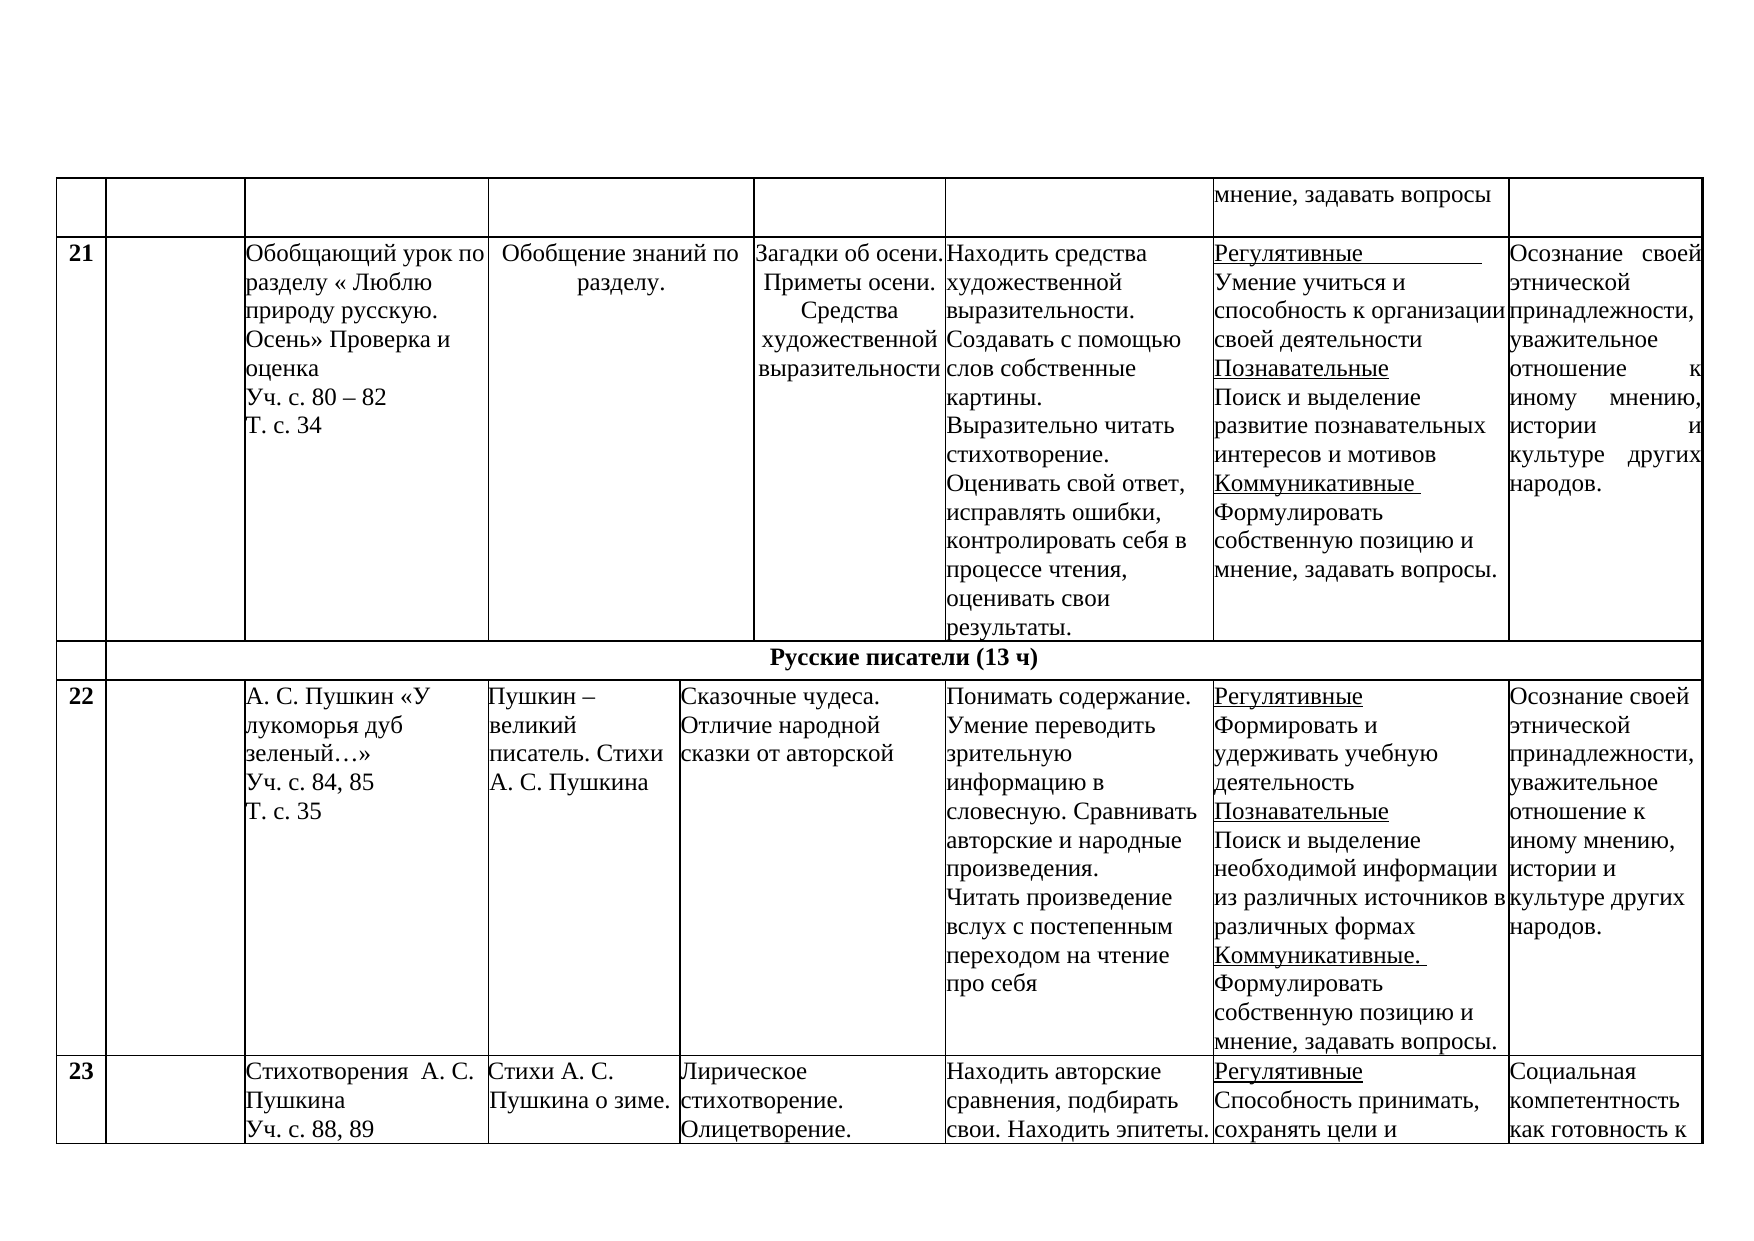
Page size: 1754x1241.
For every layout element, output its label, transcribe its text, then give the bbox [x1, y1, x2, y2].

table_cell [1510, 179, 1701, 236]
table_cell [1214, 179, 1508, 236]
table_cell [755, 179, 945, 236]
table_cell Обобщение знаний по разделу. [489, 238, 753, 640]
table_cell 20 [57, 179, 105, 236]
table_cell А. С. Пушкин «У лукоморья дуб зеленый…» Уч. с. 84, 85 Т. с. 35 [246, 681, 488, 1055]
table_cell [107, 1056, 244, 1142]
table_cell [489, 179, 753, 236]
table_cell Осознание своей этнической принадлежности, уважительное отношение к иному мнению, истории и культуре других народов. [1510, 238, 1701, 640]
table_cell Пушкин – великий писатель. Стихи А. С. Пушкина [489, 681, 679, 1055]
table_cell 21 [57, 238, 105, 640]
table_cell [489, 1056, 679, 1142]
table_cell Находить средства художественной выразительности. Создавать с помощью слов собственные картины. Выразительно читать стихотворение. Оценивать свой ответ, исправлять ошибки, контролировать себя в процессе чтения, оценивать свои результаты. [946, 238, 1213, 640]
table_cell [946, 1056, 1213, 1142]
table_cell Русские писатели (13 ч) [107, 642, 1701, 679]
table_cell Сказочные чудеса. Отличие народной сказки от авторской [681, 681, 945, 1055]
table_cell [246, 179, 488, 236]
table_cell Понимать содержание. Умение переводить зрительную информацию в словесную. Сравнивать авторские и народные произведения. Читать произведение вслух с постепенным переходом на чтение про себя [946, 681, 1213, 1055]
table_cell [681, 1056, 945, 1142]
table_cell Обобщающий урок по разделу « Люблю природу русскую. Осень» Проверка и оценка Уч. с. 80 – 82 Т. с. 34 [246, 238, 488, 640]
table_cell Регулятивные Формировать и удерживать учебную деятельность Познавательные Поиск и выделение необходимой информации из различных источников в различных формах Коммуникативные. Формулировать собственную позицию и мнение, задавать вопросы. [1214, 681, 1508, 1055]
table_cell 23 [57, 1056, 105, 1142]
table_cell Регулятивные Умение учиться и способность к организации своей деятельности Познавательные Поиск и выделение развитие познавательных интересов и мотивов Коммуникативные Формулировать собственную позицию и мнение, задавать вопросы. [1214, 238, 1508, 640]
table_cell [1510, 1056, 1701, 1142]
table_cell [57, 642, 105, 679]
table_cell Загадки об осени. Приметы осени. Средства художественной выразительности [755, 238, 945, 640]
table_cell Осознание своей этнической принадлежности, уважительное отношение к иному мнению, истории и культуре других народов. [1510, 681, 1701, 1055]
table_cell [946, 179, 1213, 236]
table_cell [107, 238, 244, 640]
table_cell 22 [57, 681, 105, 1055]
table_cell [107, 681, 244, 1055]
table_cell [1214, 1056, 1508, 1142]
table_cell [107, 179, 244, 236]
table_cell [246, 1056, 488, 1142]
